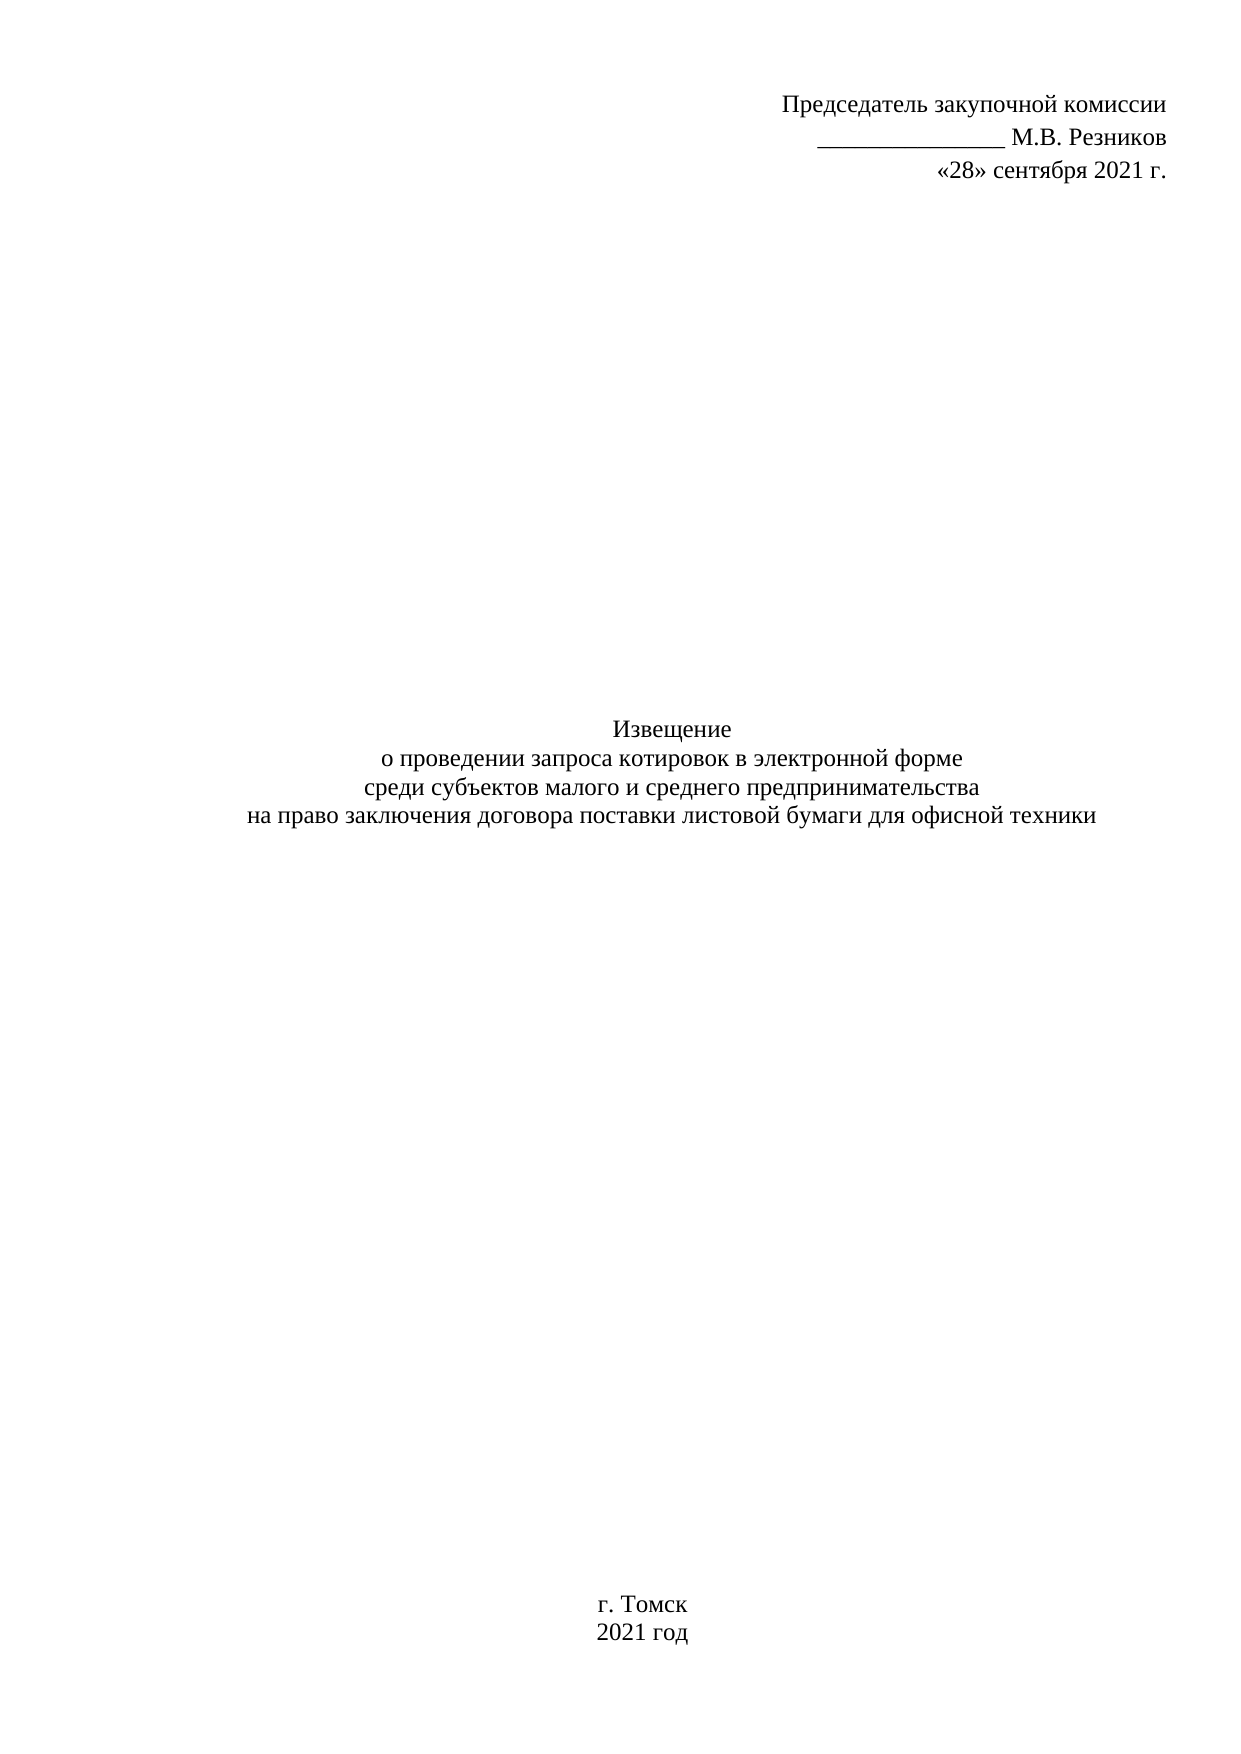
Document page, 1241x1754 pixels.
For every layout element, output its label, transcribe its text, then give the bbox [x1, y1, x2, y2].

text 2021 год [118, 1617, 1167, 1646]
text на право заключения договора поставки листовой бумаги для офисной техники [118, 801, 1167, 829]
text Председатель закупочной комиссии [118, 89, 1167, 117]
text о проведении запроса котировок в электронной форме [118, 743, 1167, 772]
text Извещение [118, 714, 1167, 743]
text г. Томск [118, 1589, 1167, 1617]
text «28» сентября 2021 г. [118, 155, 1167, 183]
text среди субъектов малого и среднего предпринимательства [118, 772, 1167, 801]
text _______________ М.В. Резников [118, 122, 1167, 150]
